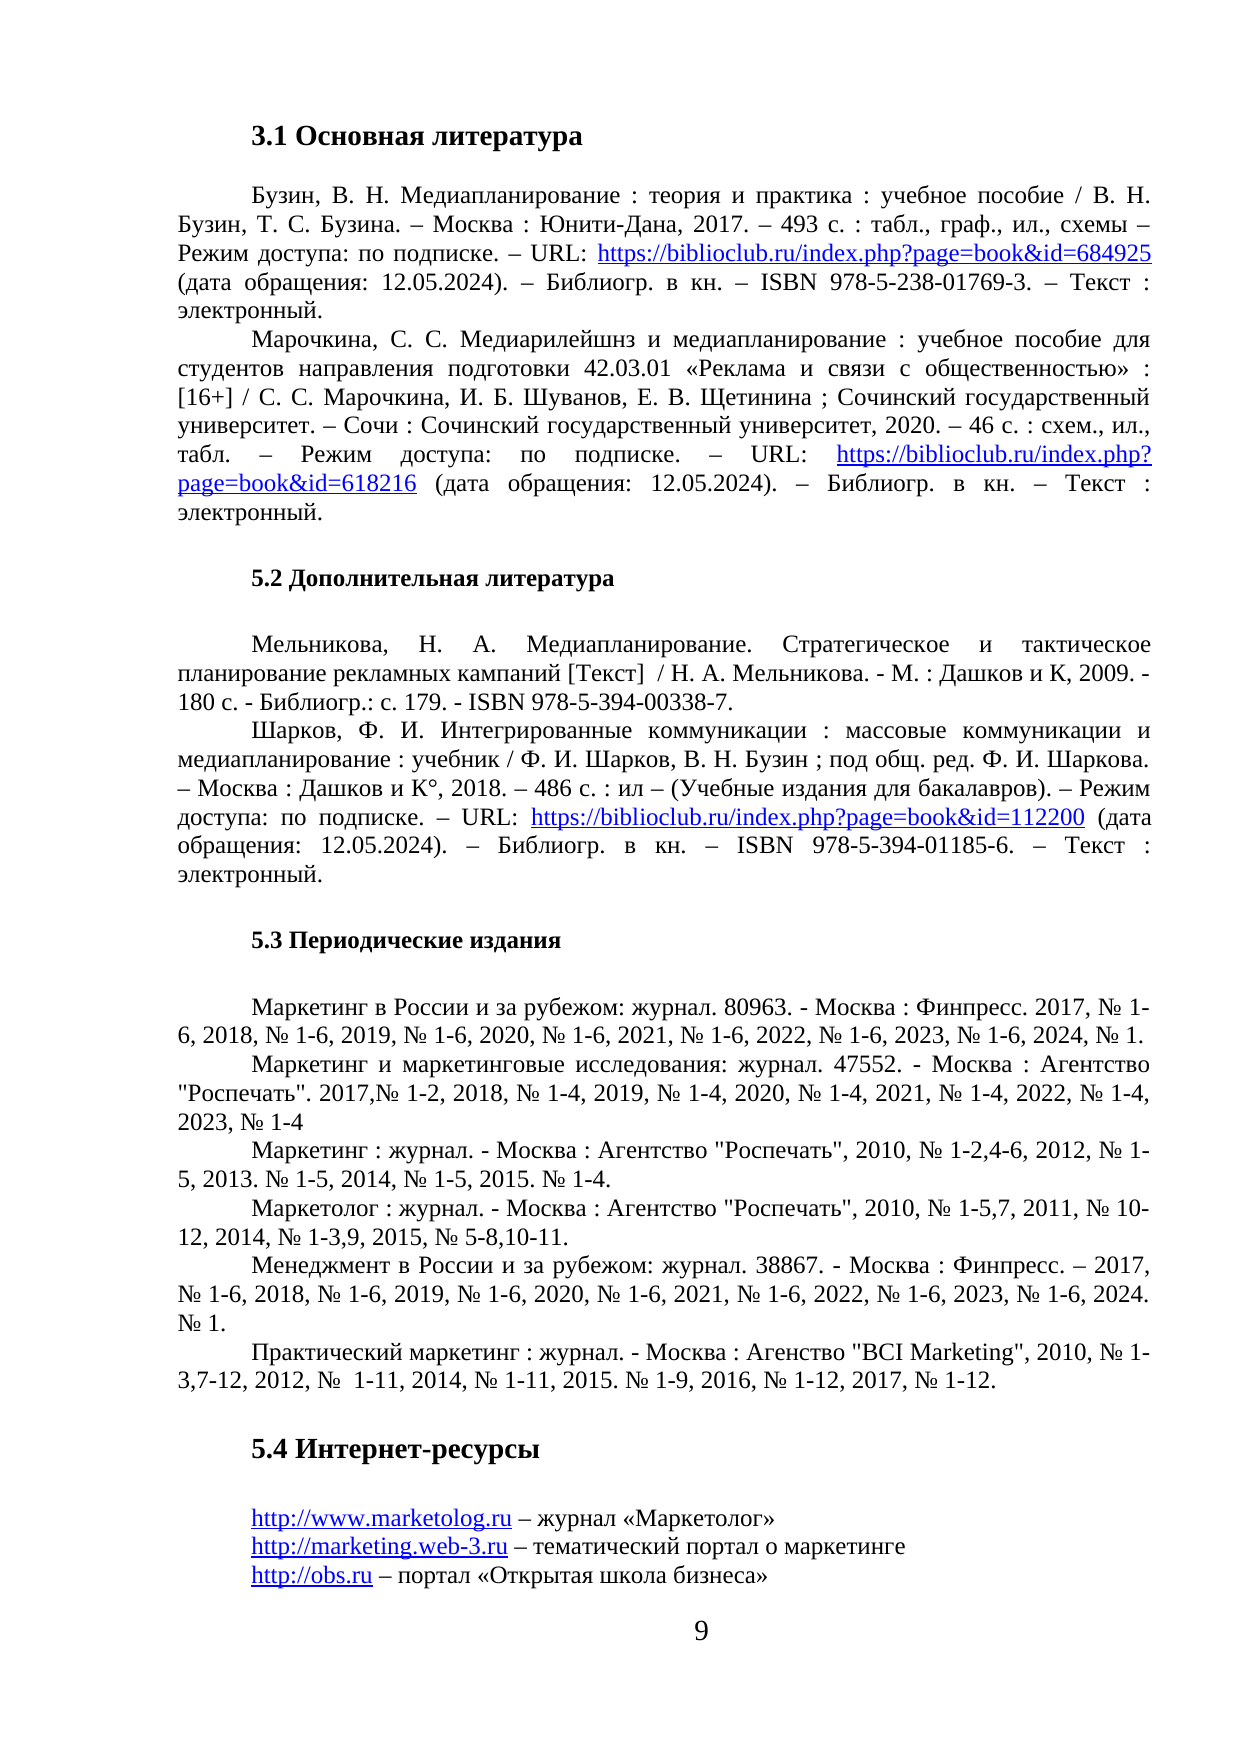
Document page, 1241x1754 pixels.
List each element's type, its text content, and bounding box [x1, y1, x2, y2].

text Марочкина, С. С. Медиарилейшнз и медиапланирование : учебное пособие для студентов направления подготовки 42.03.01 «Реклама и связи с общественностью» : [16+] / С. С. Марочкина, И. Б. Шуванов, Е. В. Щетинина ; Сочинский государственный университет. – Сочи : Сочинский государственный университет, 2020. – 46 с. : схем., ил., табл. – Режим доступа: по подписке. – URL: https://biblioclub.ru/index.php?page=book&id=618216 (дата обращения: 12.05.2024). – Библиогр. в кн. – Текст : электронный. [177, 324, 1152, 525]
subtitle 3.1 Основная литература [177, 118, 1152, 152]
text Маркетолог : журнал. - Москва : Агентство "Роспечать", 2010, № 1-5,7, 2011, № 10-12, 2014, № 1-3,9, 2015, № 5-8,10-11. [177, 1193, 1152, 1250]
text Практический маркетинг : журнал. - Москва : Агенство "BCI Marketing", 2010, № 1-3,7-12, 2012, № 1-11, 2014, № 1-11, 2015. № 1-9, 2016, № 1-12, 2017, № 1-12. [177, 1337, 1152, 1394]
text 5.2 Дополнительная литература [177, 563, 1152, 592]
text Мельникова, Н. А. Медиапланирование. Стратегическое и тактическое планирование рекламных кампаний [Текст] / Н. А. Мельникова. - М. : Дашков и К, 2009. - 180 с. - Библиогр.: с. 179. - ISBN 978-5-394-00338-7. [177, 629, 1152, 715]
text 5.4 Интернет-ресурсы [177, 1432, 1152, 1465]
text Маркетинг и маркетинговые исследования: журнал. 47552. - Москва : Агентство "Роспечать". 2017,№ 1-2, 2018, № 1-4, 2019, № 1-4, 2020, № 1-4, 2021, № 1-4, 2022, № 1-4, 2023, № 1-4 [177, 1049, 1152, 1135]
text Маркетинг в России и за рубежом: журнал. 80963. - Москва : Финпресс. 2017, № 1-6, 2018, № 1-6, 2019, № 1-6, 2020, № 1-6, 2021, № 1-6, 2022, № 1-6, 2023, № 1-6, 2024, № 1. [177, 992, 1152, 1049]
text http://obs.ru – портал «Открытая школа бизнеса» [177, 1560, 1152, 1589]
text http://www.marketolog.ru – журнал «Маркетолог» [177, 1503, 1152, 1531]
text http://marketing.web-3.ru – тематический портал о маркетинге [177, 1531, 1152, 1560]
text 5.3 Периодические издания [177, 925, 1152, 954]
text Шарков, Ф. И. Интегрированные коммуникации : массовые коммуникации и медиапланирование : учебник / Ф. И. Шарков, В. Н. Бузин ; под общ. ред. Ф. И. Шаркова. – Москва : Дашков и К°, 2018. – 486 с. : ил – (Учебные издания для бакалавров). – Режим доступа: по подписке. – URL: https://biblioclub.ru/index.php?page=book&id=112200 (дата обращения: 12.05.2024). – Библиогр. в кн. – ISBN 978-5-394-01185-6. – Текст : электронный. [177, 715, 1152, 888]
text Маркетинг : журнал. - Москва : Агентство "Роспечать", 2010, № 1-2,4-6, 2012, № 1-5, 2013. № 1-5, 2014, № 1-5, 2015. № 1-4. [177, 1135, 1152, 1193]
text Менеджмент в России и за рубежом: журнал. 38867. - Москва : Финпресс. – 2017, № 1-6, 2018, № 1-6, 2019, № 1-6, 2020, № 1-6, 2021, № 1-6, 2022, № 1-6, 2023, № 1-6, 2024. № 1. [177, 1250, 1152, 1337]
text Бузин, В. Н. Медиапланирование : теория и практика : учебное пособие / В. Н. Бузин, Т. С. Бузина. – Москва : Юнити-Дана, 2017. – 493 с. : табл., граф., ил., схемы – Режим доступа: по подписке. – URL: https://biblioclub.ru/index.php?page=book&id=684925 (дата обращения: 12.05.2024). – Библиогр. в кн. – ISBN 978-5-238-01769-3. – Текст : электронный. [177, 180, 1152, 324]
